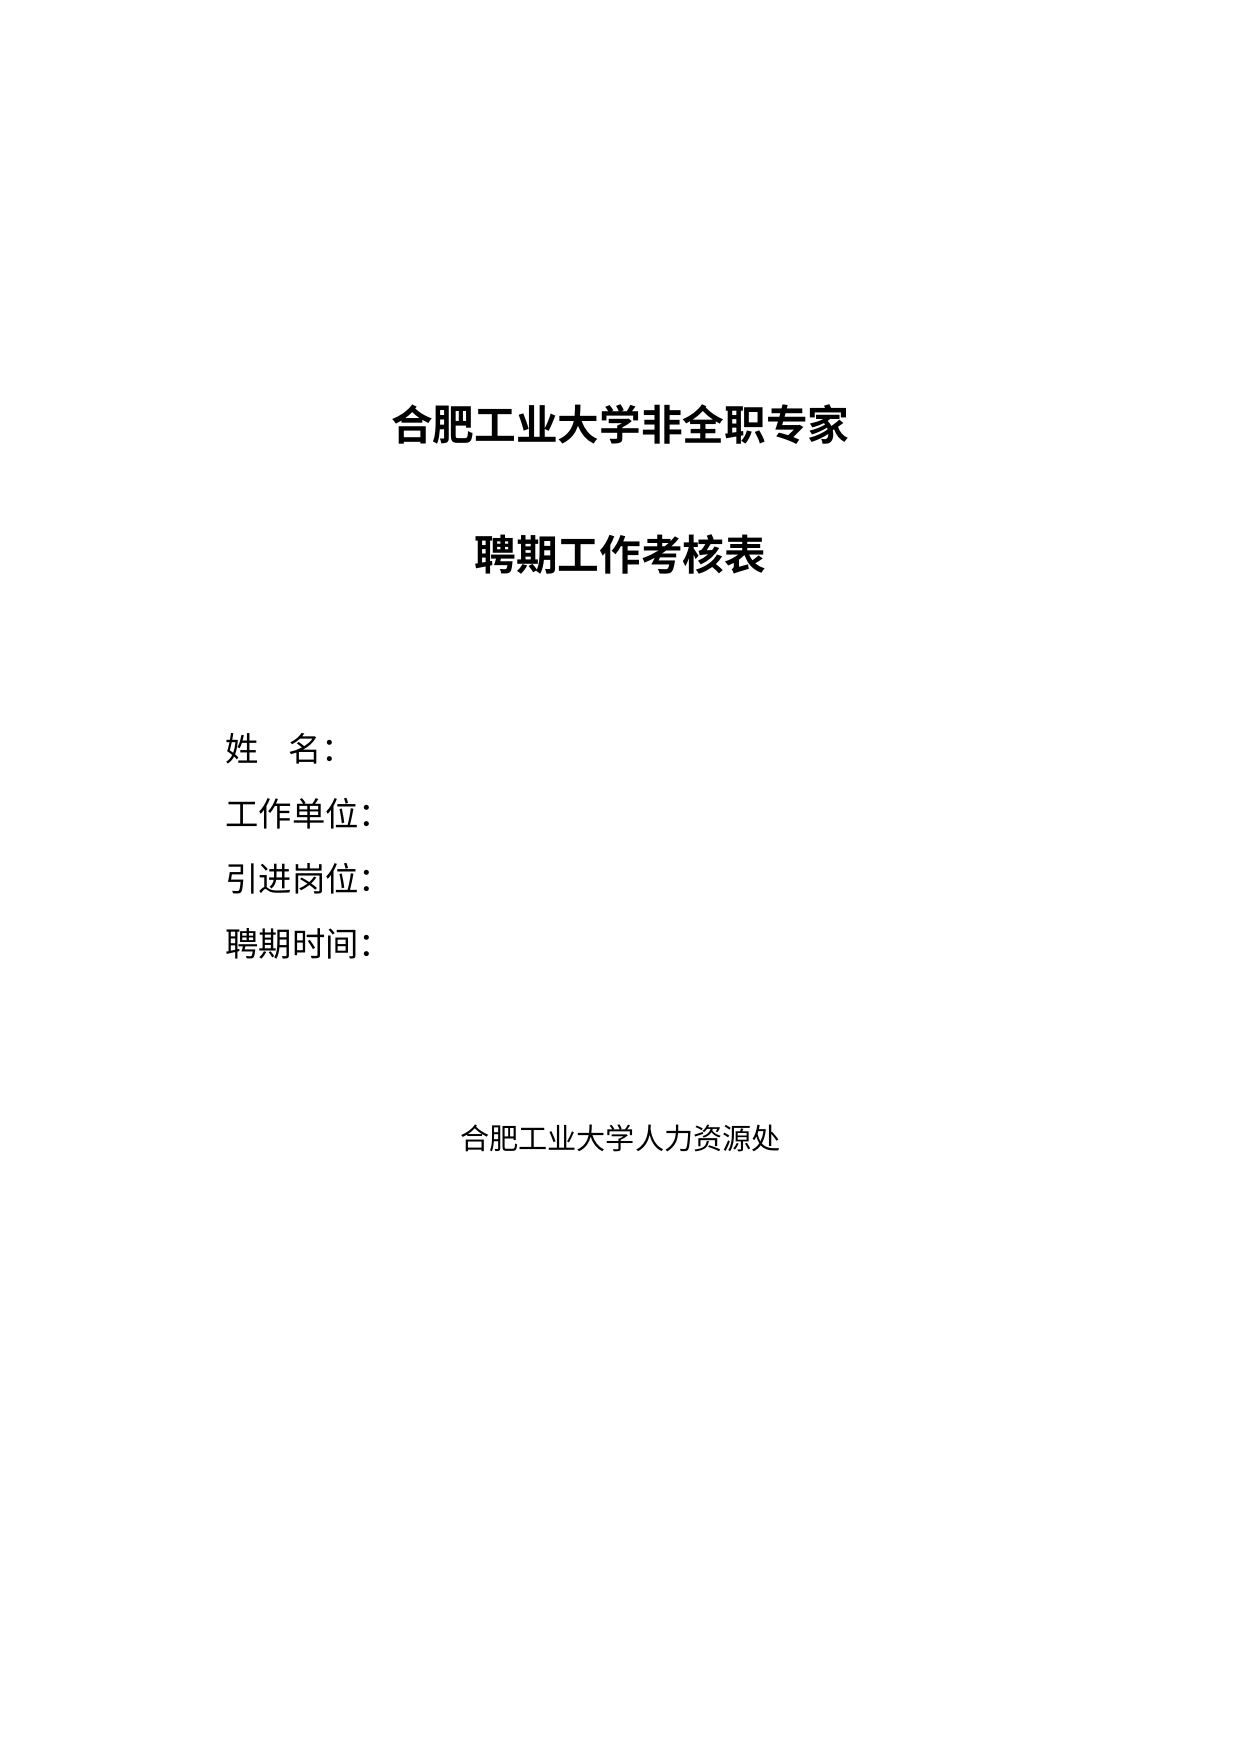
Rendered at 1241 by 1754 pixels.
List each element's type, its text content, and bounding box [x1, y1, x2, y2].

text 引进岗位： [112, 844, 1128, 909]
text 合肥工业大学非全职专家 [112, 389, 1128, 454]
text 姓 名： [112, 714, 1128, 779]
text 聘期时间： [112, 909, 1128, 974]
text 工作单位： [112, 779, 1128, 844]
text 合肥工业大学人力资源处 [112, 1104, 1128, 1169]
text 聘期工作考核表 [112, 519, 1128, 584]
